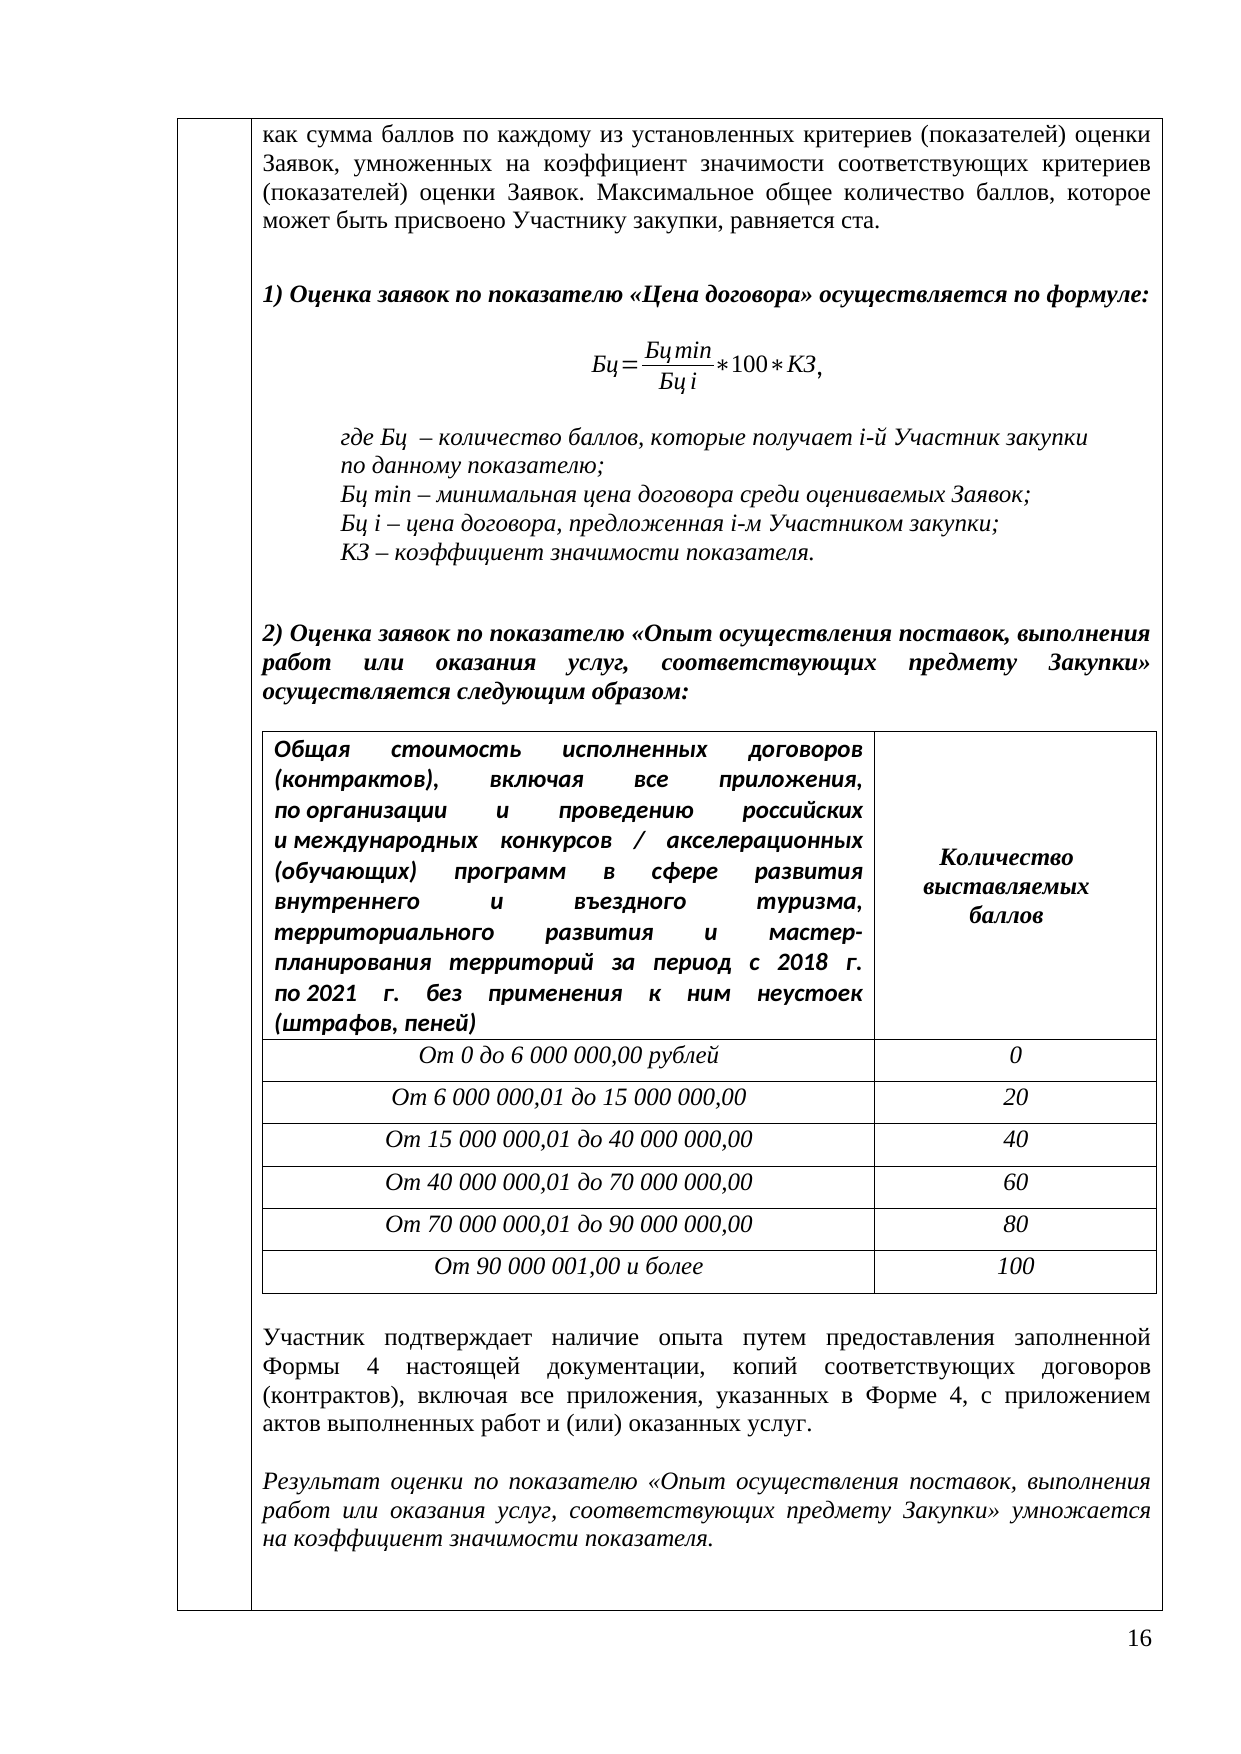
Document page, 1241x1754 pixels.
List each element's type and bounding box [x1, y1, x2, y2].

table_cell [252, 119, 1162, 1610]
table_cell [178, 119, 251, 1610]
